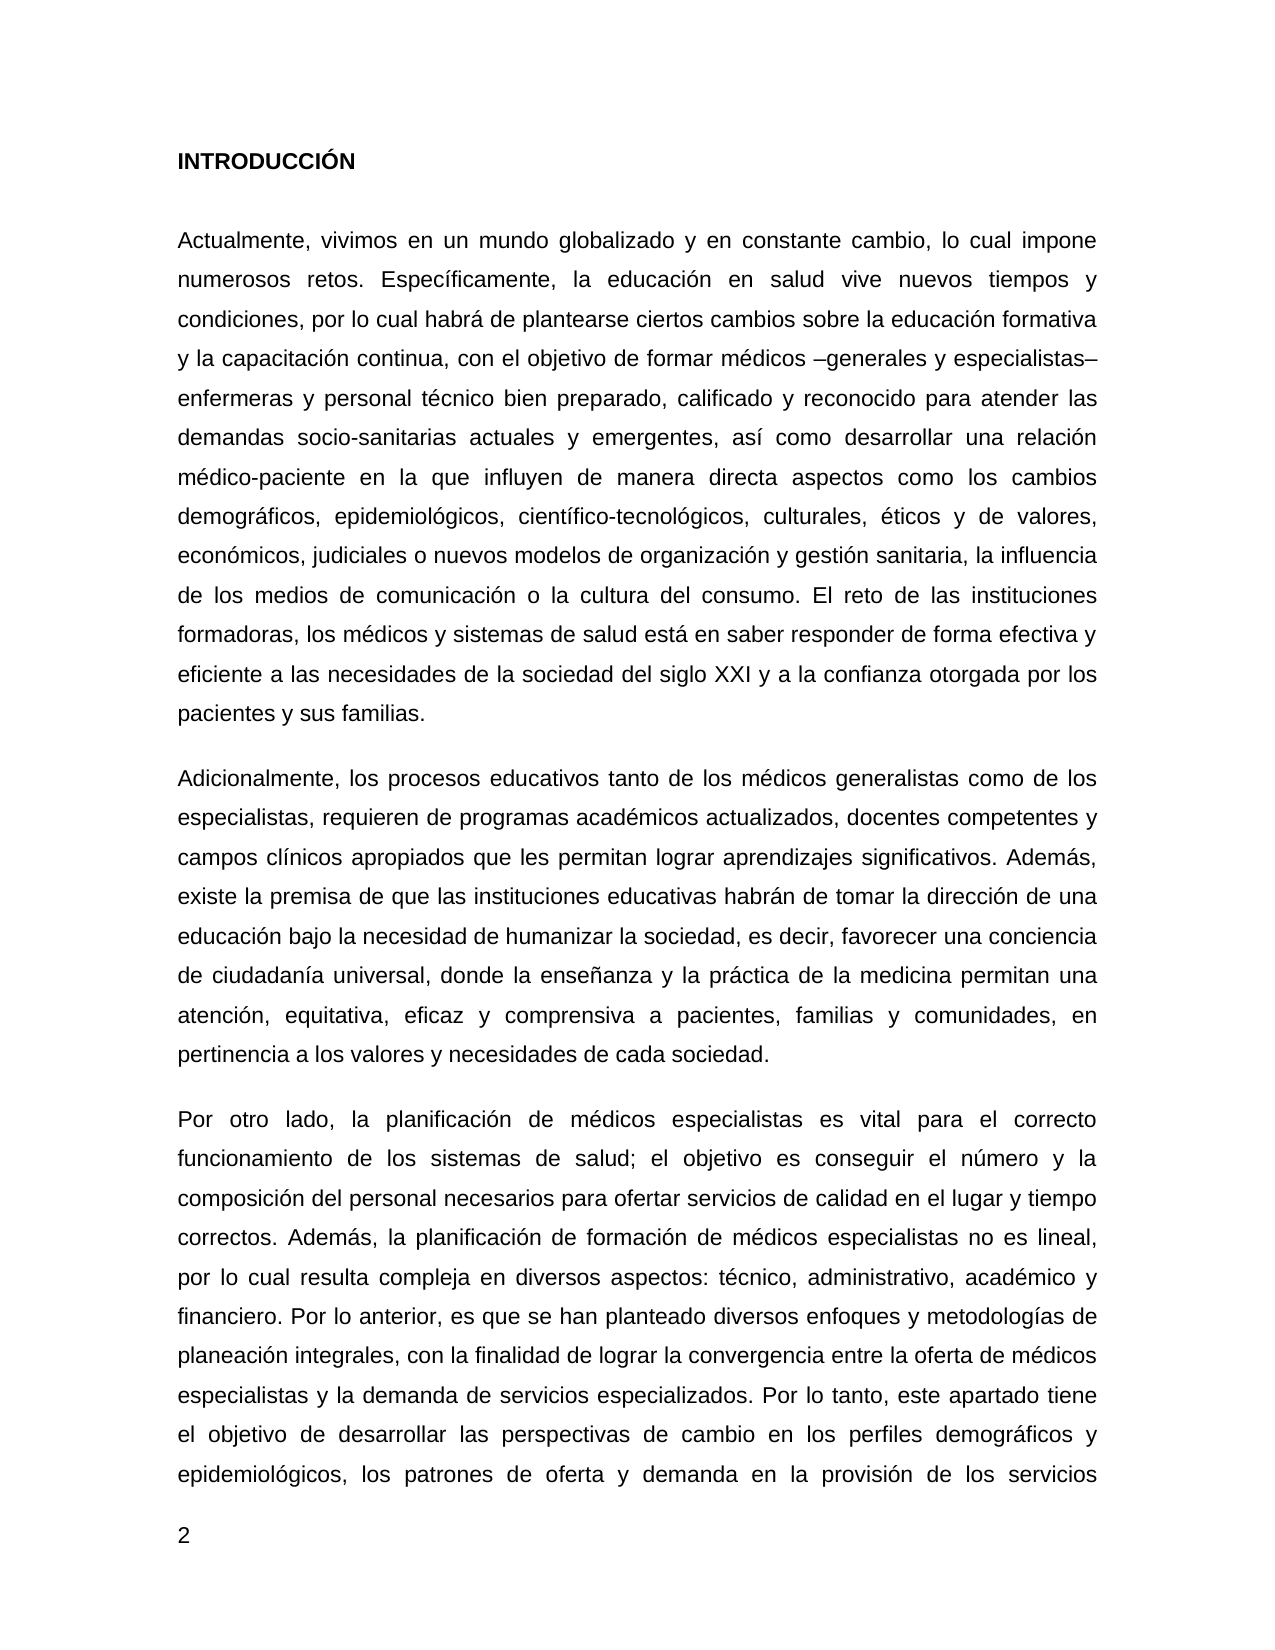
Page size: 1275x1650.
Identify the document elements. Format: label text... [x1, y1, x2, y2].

text Actualmente, vivimos en un mundo globalizado y en constante cambio, lo cual impone numerosos retos. Específicamente, la educación en salud vive nuevos tiempos y condiciones, por lo cual habrá de plantearse ciertos cambios sobre la educación formativa y la capacitación continua, con el objetivo de formar médicos –generales y especialistas– enfermeras y personal técnico bien preparado, calificado y reconocido para atender las demandas socio-sanitarias actuales y emergentes, así como desarrollar una relación médico-paciente en la que influyen de manera directa aspectos como los cambios demográficos, epidemiológicos, científico-tecnológicos, culturales, éticos y de valores, económicos, judiciales o nuevos modelos de organización y gestión sanitaria, la influencia de los medios de comunicación o la cultura del consumo. El reto de las instituciones formadoras, los médicos y sistemas de salud está en saber responder de forma efectiva y eficiente a las necesidades de la sociedad del siglo XXI y a la confianza otorgada por los pacientes y sus familias. [177, 227, 1098, 727]
text INTRODUCCIÓN [177, 148, 1098, 174]
text Adicionalmente, los procesos educativos tanto de los médicos generalistas como de los especialistas, requieren de programas académicos actualizados, docentes competentes y campos clínicos apropiados que les permitan lograr aprendizajes significativos. Además, existe la premisa de que las instituciones educativas habrán de tomar la dirección de una educación bajo la necesidad de humanizar la sociedad, es decir, favorecer una conciencia de ciudadanía universal, donde la enseñanza y la práctica de la medicina permitan una atención, equitativa, eficaz y comprensiva a pacientes, familias y comunidades, en pertinencia a los valores y necesidades de cada sociedad. [177, 765, 1098, 1067]
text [177, 1106, 1098, 1487]
